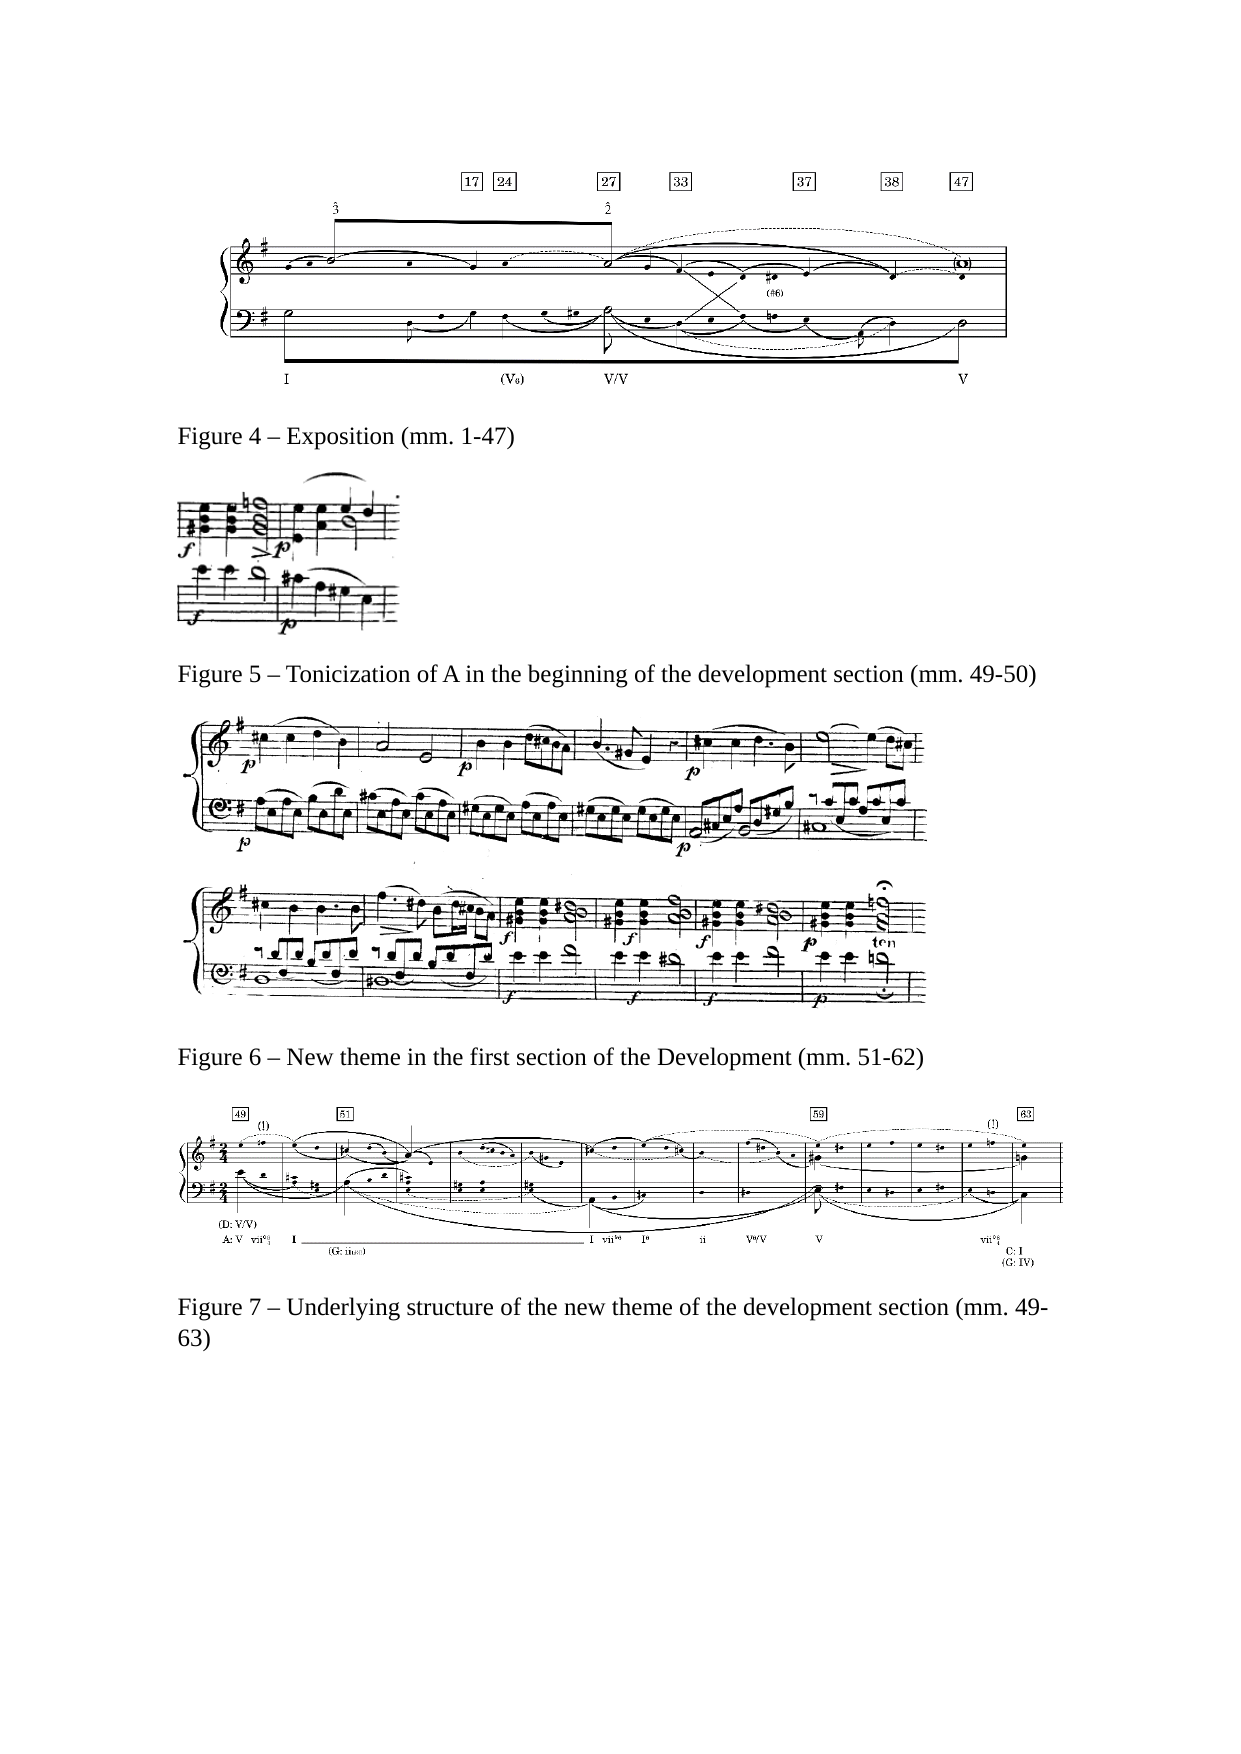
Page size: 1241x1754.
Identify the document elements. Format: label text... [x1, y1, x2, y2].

text Figure 6 – New theme in the first section of the Development (mm. 51-62) [177, 1042, 1063, 1070]
text Figure 7 – Underlying structure of the new theme of the development section (mm. 49-63) [177, 1292, 1063, 1352]
text Figure 5 – Tonicization of A in the beginning of the development section (mm. 49-50) [177, 659, 1063, 688]
text Figure 4 – Exposition (mm. 1-47) [177, 421, 1063, 450]
picture [177, 147, 1063, 402]
picture [177, 1089, 1063, 1274]
